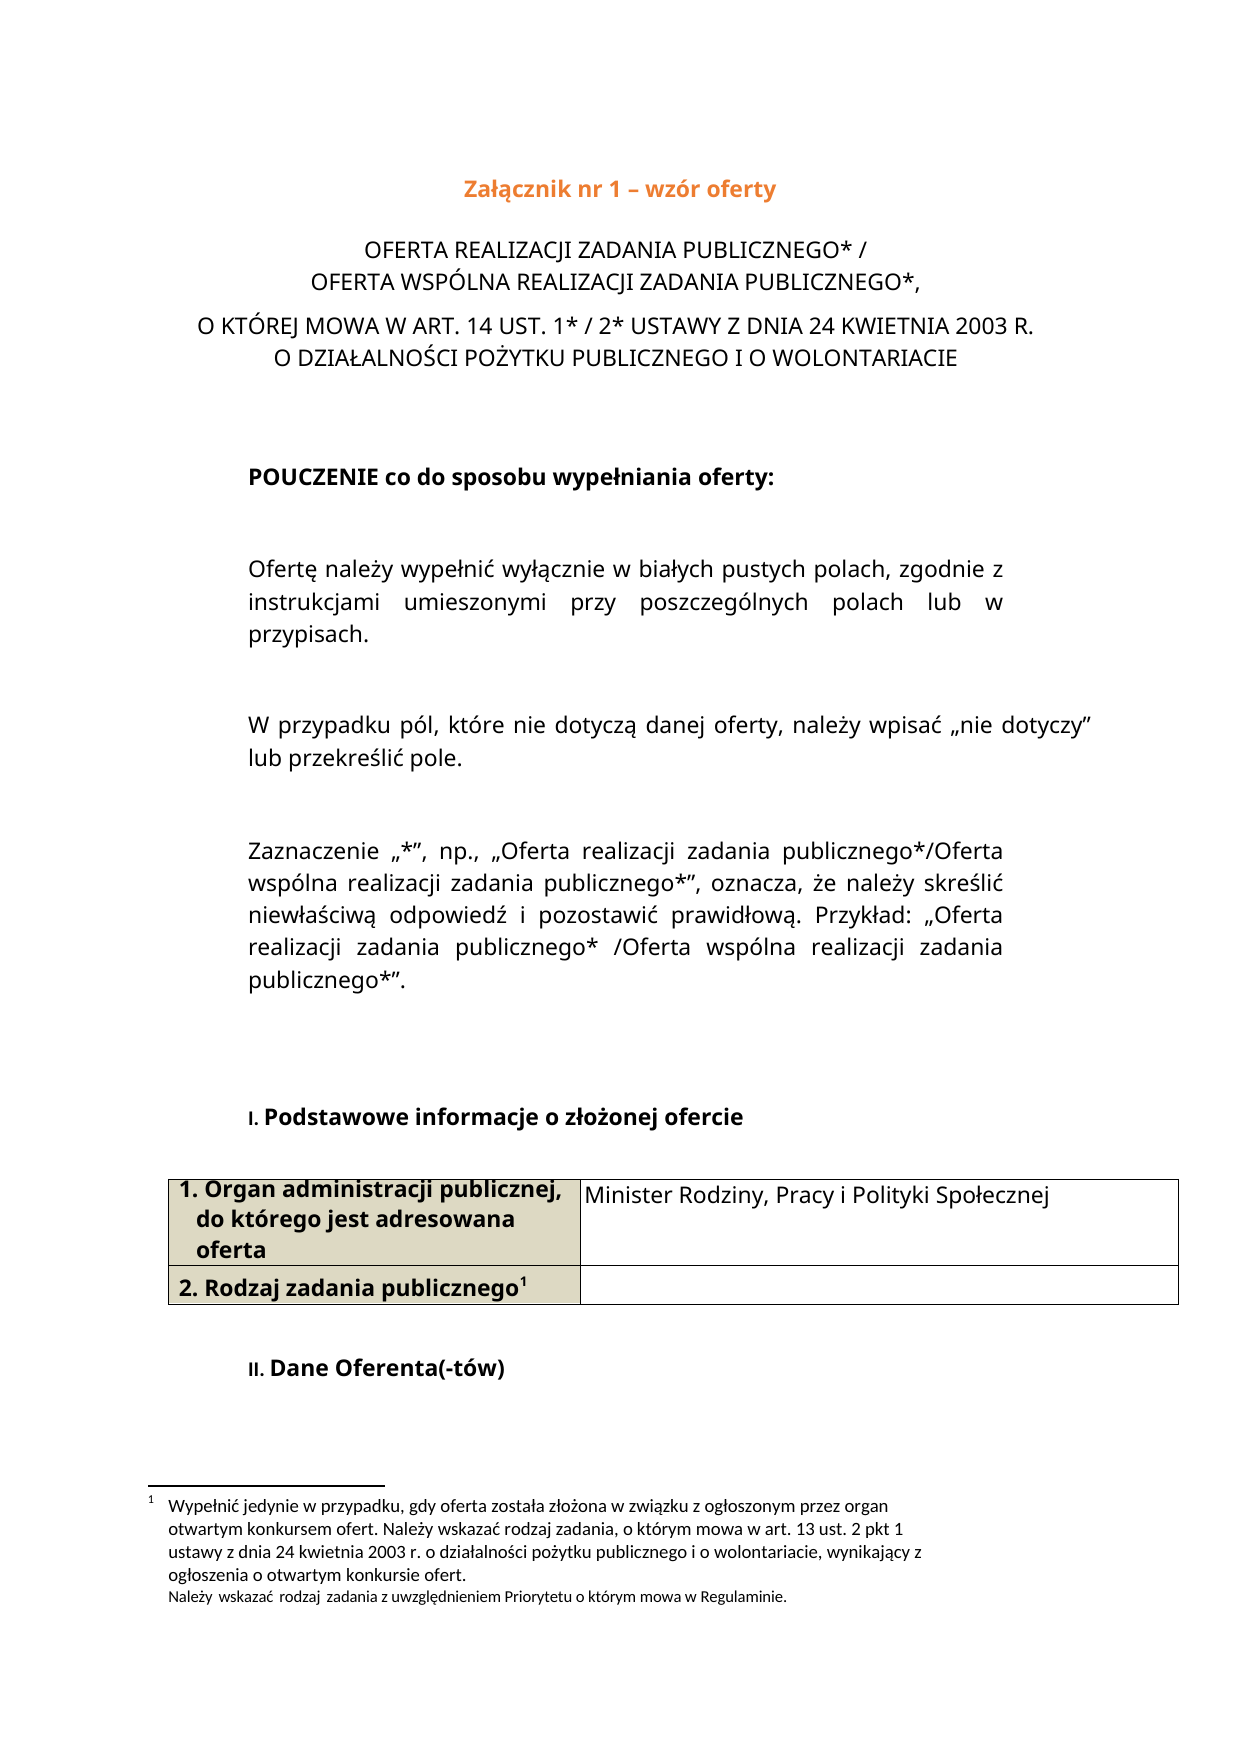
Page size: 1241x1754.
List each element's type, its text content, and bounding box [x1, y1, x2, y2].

text W przypadku pól, które nie dotyczą danej oferty, należy wpisać „nie dotyczy” lub przekreślić pole. [248, 708, 1093, 773]
text O KTÓREJ MOWA W ART. 14 UST. 1* / 2* USTAWY Z DNIA 24 KWIETNIA 2003 R. O DZIAŁALNOŚCI POŻYTKU PUBLICZNEGO I O WOLONTARIACIE [162, 310, 1069, 401]
subtitle Załącznik nr 1 – wzór oferty [148, 173, 1093, 204]
text OFERTA REALIZACJI ZADANIA PUBLICZNEGO* / OFERTA WSPÓLNA REALIZACJI ZADANIA PUBLICZNEGO*, [162, 233, 1069, 297]
text Ofertę należy wypełnić wyłącznie w białych pustych polach, zgodnie z instrukcjami umieszonymi przy poszczególnych polach lub w przypisach. [248, 553, 1004, 649]
text Zaznaczenie „*”, np., „Oferta realizacji zadania publicznego*/Oferta wspólna realizacji zadania publicznego*”, oznacza, że należy skreślić niewłaściwą odpowiedź i pozostawić prawidłową. Przykład: „Oferta realizacji zadania publicznego* /Oferta wspólna realizacji zadania publicznego*”. [248, 835, 1004, 995]
list Dane Oferenta(-tów) [248, 1352, 1093, 1383]
table_header Minister Rodziny, Pracy i Polityki Społecznej [581, 1180, 1178, 1265]
text POUCZENIE co do sposobu wypełniania oferty: [248, 461, 1093, 492]
table_cell 2. Rodzaj zadania publicznego [169, 1266, 580, 1303]
table_header 1. Organ administracji publicznej, do którego jest adresowana oferta [169, 1180, 580, 1265]
list Podstawowe informacje o złożonej ofercie [248, 1101, 1093, 1132]
table_cell [581, 1266, 1178, 1303]
